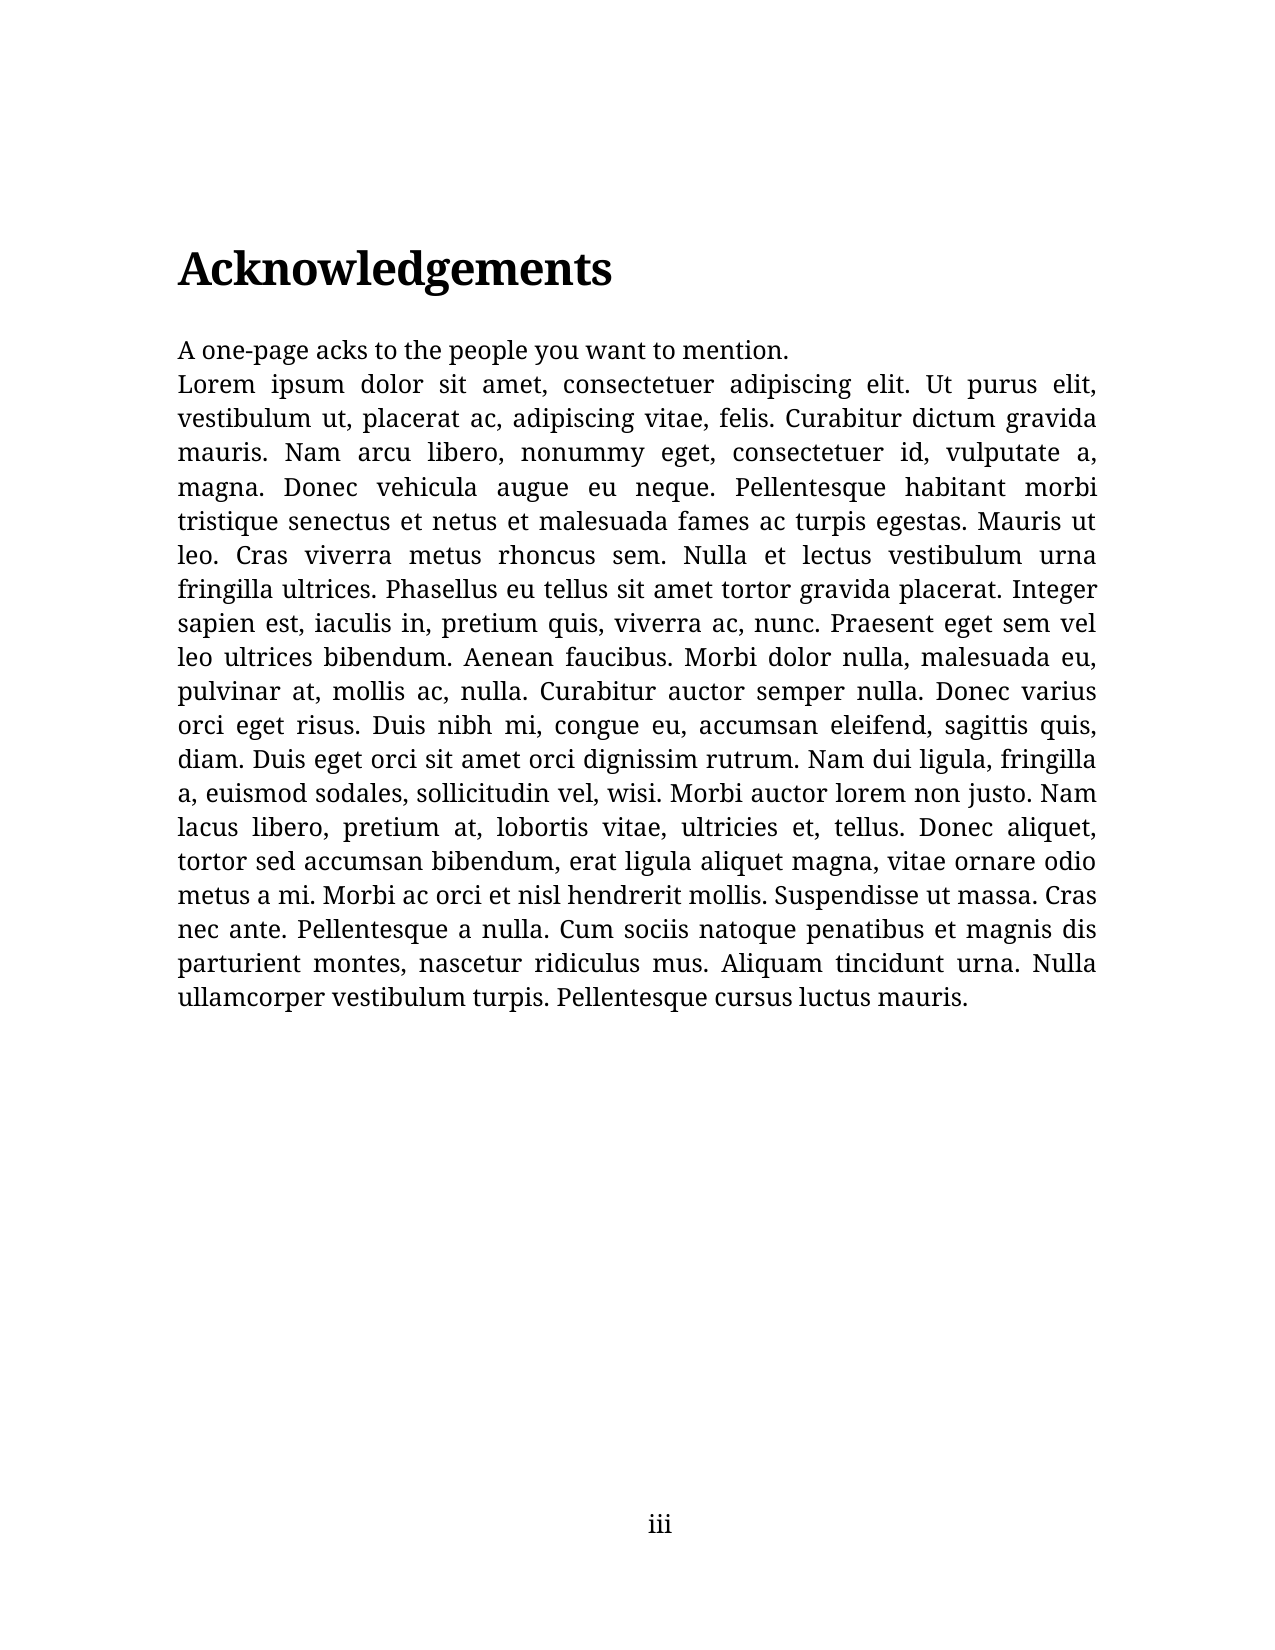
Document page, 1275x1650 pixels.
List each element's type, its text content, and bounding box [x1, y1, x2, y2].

text Lorem ipsum dolor sit amet, consectetuer adipiscing elit. Ut purus elit, vestibulum ut, placerat ac, adipiscing vitae, felis. Curabitur dictum gravida mauris. Nam arcu libero, nonummy eget, consectetuer id, vulputate a, magna. Donec vehicula augue eu neque. Pellentesque habitant morbi tristique senectus et netus et malesuada fames ac turpis egestas. Mauris ut leo. Cras viverra metus rhoncus sem. Nulla et lectus vestibulum urna fringilla ultrices. Phasellus eu tellus sit amet tortor gravida placerat. Integer sapien est, iaculis in, pretium quis, viverra ac, nunc. Praesent eget sem vel leo ultrices bibendum. Aenean faucibus. Morbi dolor nulla, malesuada eu, pulvinar at, mollis ac, nulla. Curabitur auctor semper nulla. Donec varius orci eget risus. Duis nibh mi, congue eu, accumsan eleifend, sagittis quis, diam. Duis eget orci sit amet orci dignissim rutrum. Nam dui ligula, fringilla a, euismod sodales, sollicitudin vel, wisi. Morbi auctor lorem non justo. Nam lacus libero, pretium at, lobortis vitae, ultricies et, tellus. Donec aliquet, tortor sed accumsan bibendum, erat ligula aliquet magna, vitae ornare odio metus a mi. Morbi ac orci et nisl hendrerit mollis. Suspendisse ut massa. Cras nec ante. Pellentesque a nulla. Cum sociis natoque penatibus et magnis dis parturient montes, nascetur ridiculus mus. Aliquam tincidunt urna. Nulla ullamcorper vestibulum turpis. Pellentesque cursus luctus mauris. [177, 367, 1098, 1014]
text A one-page acks to the people you want to mention. [177, 333, 1098, 367]
subtitle Acknowledgements [177, 236, 1098, 299]
